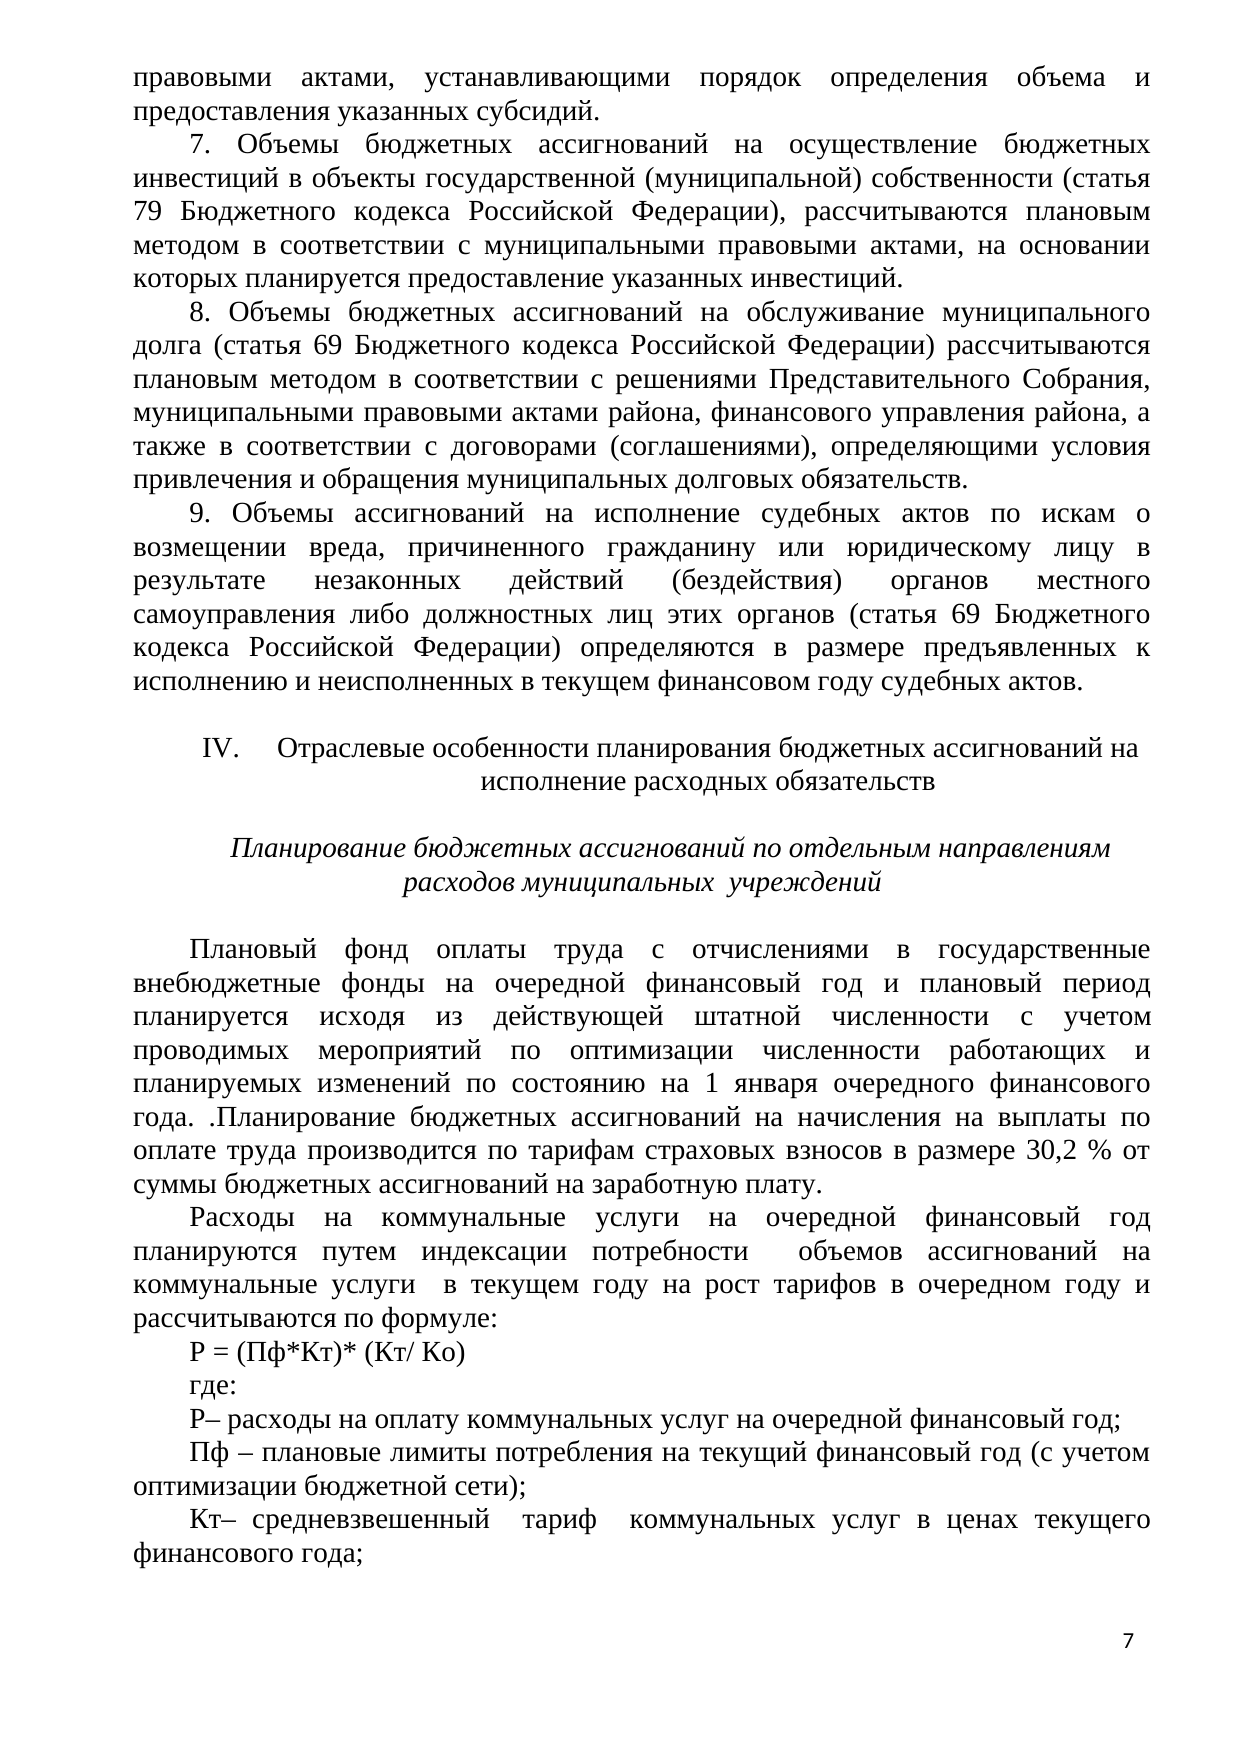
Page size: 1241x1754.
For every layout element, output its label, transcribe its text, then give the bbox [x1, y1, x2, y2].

text Плановый фонд оплаты труда с отчислениями в государственные внебюджетные фонды на очередной финансовый год и плановый период планируется исходя из действующей штатной численности с учетом проводимых мероприятий по оптимизации численности работающих и планируемых изменений по состоянию на 1 января очередного финансового года. .Планирование бюджетных ассигнований на начисления на выплаты по оплате труда производится по тарифам страховых взносов в размере 30,2 % от суммы бюджетных ассигнований на заработную плату. [133, 931, 1152, 1199]
text Планирование бюджетных ассигнований по отдельным направлениям расходов муниципальных учреждений [133, 831, 1152, 898]
text Пф – плановые лимиты потребления на текущий финансовый год (с учетом оптимизации бюджетной сети); [133, 1434, 1152, 1501]
text Р– расходы на оплату коммунальных услуг на очередной финансовый год; [133, 1401, 1152, 1434]
text Р = (Пф*Кт)* (Кт/ Ко) [133, 1334, 1152, 1367]
text 9. Объемы ассигнований на исполнение судебных актов по искам о возмещении вреда, причиненного гражданину или юридическому лицу в результате незаконных действий (бездействия) органов местного самоуправления либо должностных лиц этих органов (статья 69 Бюджетного кодекса Российской Федерации) определяются в размере предъявленных к исполнению и неисполненных в текущем финансовом году судебных актов. [133, 495, 1152, 696]
text 8. Объемы бюджетных ассигнований на обслуживание муниципального долга (статья 69 Бюджетного кодекса Российской Федерации) рассчитываются плановым методом в соответствии с решениями Представительного Собрания, муниципальными правовыми актами района, финансового управления района, а также в соответствии с договорами (соглашениями), определяющими условия привлечения и обращения муниципальных долговых обязательств. [133, 294, 1152, 495]
list Отраслевые особенности планирования бюджетных ассигнований на исполнение расходных обязательств [189, 730, 1152, 797]
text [133, 59, 1152, 126]
text где: [133, 1367, 1152, 1401]
text 7. Объемы бюджетных ассигнований на осуществление бюджетных инвестиций в объекты государственной (муниципальной) собственности (статья 79 Бюджетного кодекса Российской Федерации), рассчитываются плановым методом в соответствии с муниципальными правовыми актами, на основании которых планируется предоставление указанных инвестиций. [133, 126, 1152, 294]
text Кт– средневзвешенный тариф коммунальных услуг в ценах текущего финансового года; [133, 1501, 1152, 1568]
text Расходы на коммунальные услуги на очередной финансовый год планируются путем индексации потребности объемов ассигнований на коммунальные услуги в текущем году на рост тарифов в очередном году и рассчитываются по формуле: [133, 1199, 1152, 1334]
